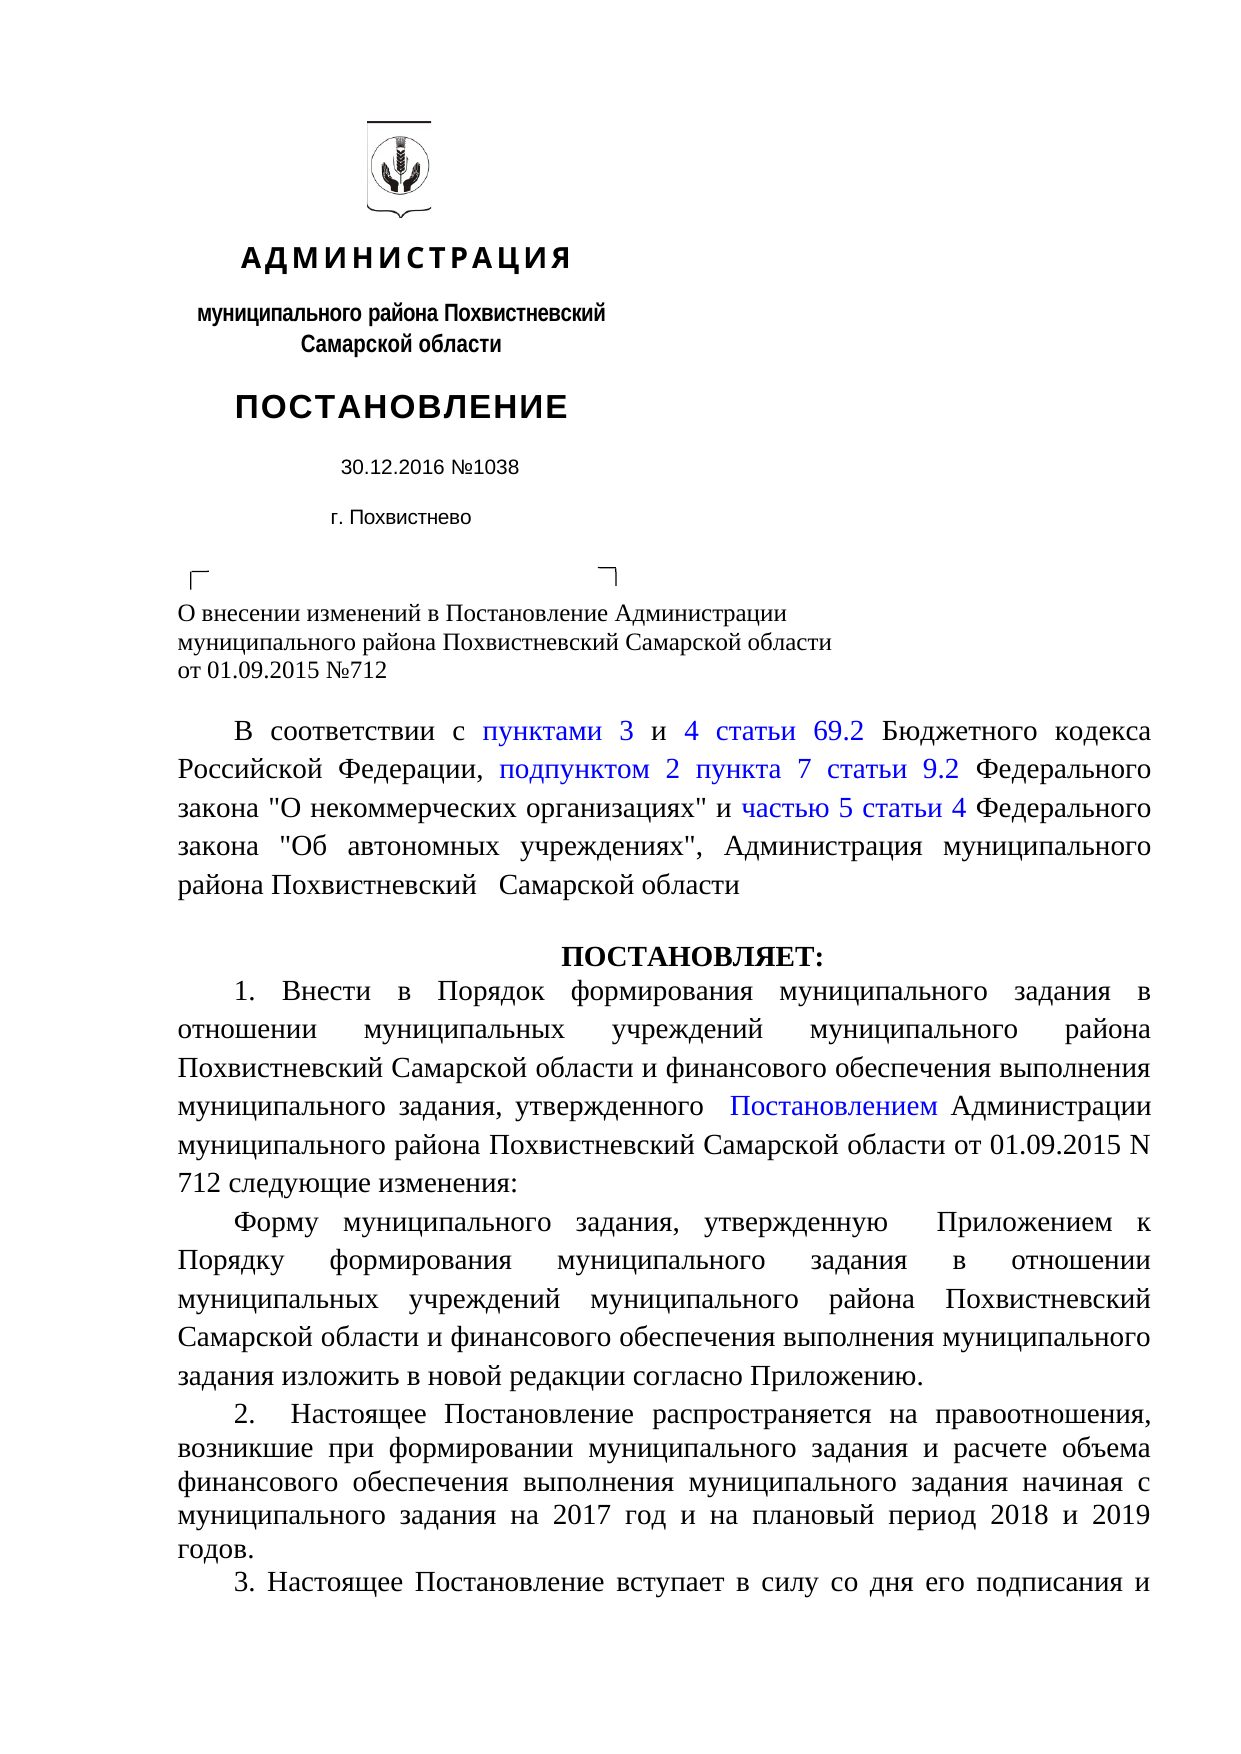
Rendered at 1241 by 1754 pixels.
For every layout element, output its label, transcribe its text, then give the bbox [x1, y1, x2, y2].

text 2. Настоящее Постановление распространяется на правоотношения, возникшие при формировании муниципального задания и расчете объема финансового обеспечения выполнения муниципального задания начиная с муниципального задания на 2017 год и на плановый период 2018 и 2019 годов. [177, 1397, 1152, 1564]
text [177, 1564, 1152, 1598]
text В соответствии с пунктами 3 и 4 статьи 69.2 Бюджетного кодекса Российской Федерации, подпунктом 2 пункта 7 статьи 9.2 Федерального закона "О некоммерческих организациях" и частью 5 статьи 4 Федерального закона "Об автономных учреждениях", Администрация муниципального района Похвистневский Самарской области [177, 713, 1152, 901]
text Форму муниципального задания, утвержденную Приложением к Порядку формирования муниципального задания в отношении муниципальных учреждений муниципального района Похвистневский Самарской области и финансового обеспечения выполнения муниципального задания изложить в новой редакции согласно Приложению. [177, 1204, 1152, 1392]
text муниципального района Похвистневский Самарской области [177, 627, 1152, 655]
text О внесении изменений в Постановление Администрации [177, 598, 1152, 627]
picture [365, 121, 431, 216]
text от 01.09.2015 №712 [177, 655, 1152, 684]
text ПОСТАНОВЛЯЕТ: [177, 939, 1152, 973]
table_header АДМИНИСТРАЦИЯ муниципального района Похвистневский Самарской области ПОСТАНОВЛЕНИЕ 30.12.2016 №1038 г. Похвистнево [166, 118, 637, 598]
text 1. Внести в Порядок формирования муниципального задания в отношении муниципальных учреждений муниципального района Похвистневский Самарской области и финансового обеспечения выполнения муниципального задания, утвержденного Постановлением Администрации муниципального района Похвистневский Самарской области от 01.09.2015 N 712 следующие изменения: [177, 973, 1152, 1199]
